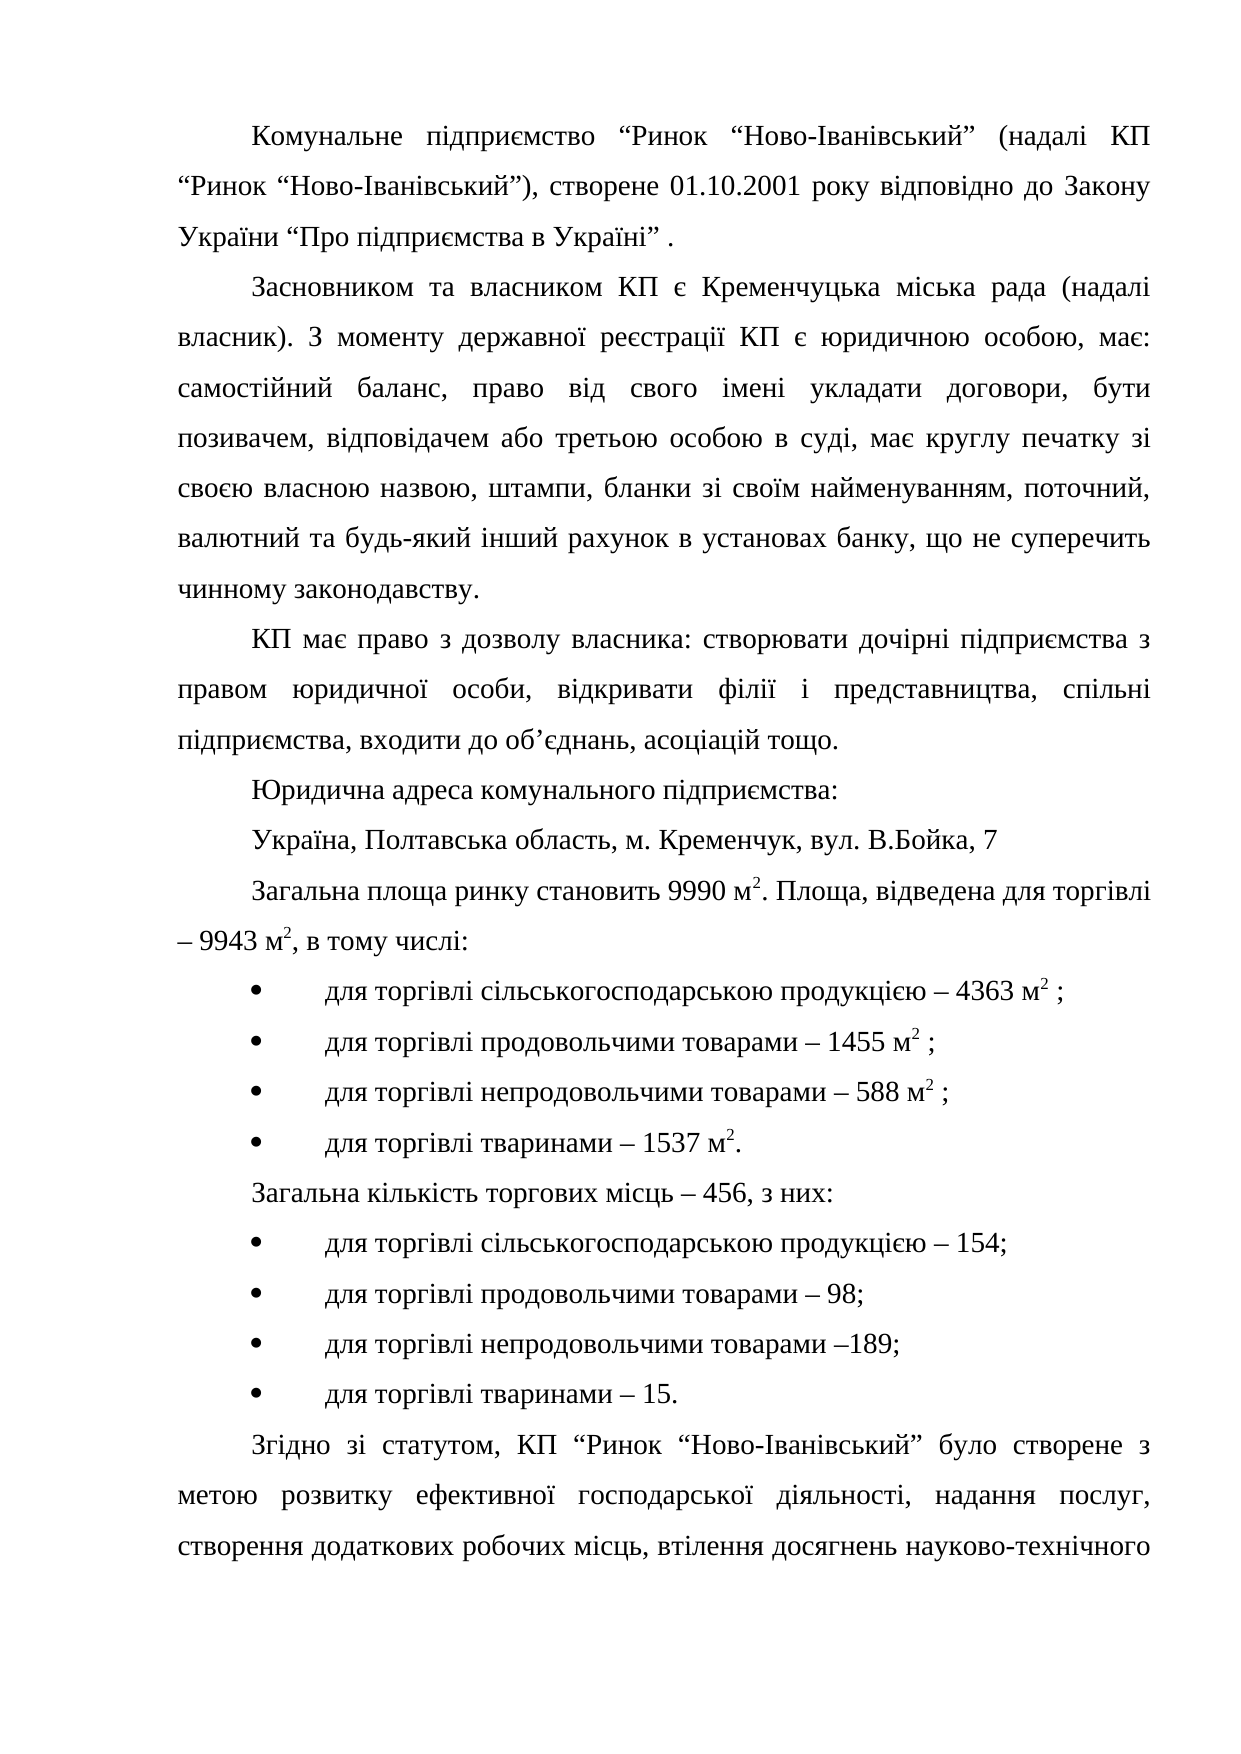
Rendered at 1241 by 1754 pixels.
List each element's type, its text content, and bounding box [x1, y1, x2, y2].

list для торгівлі продовольчими товарами – 98; [177, 1276, 1152, 1309]
text Засновником та власником КП є Кременчуцька міська рада (надалі власник). З моменту державної реєстрації КП є юридичною особою, має: самостійний баланс, право від свого імені укладати договори, бути позивачем, відповідачем або третьою особою в суді, має круглу печатку зі своєю власною назвою, штампи, бланки зі своїм найменуванням, поточний, валютний та будь-який інший рахунок в установах банку, що не суперечить чинному законодавству. [177, 269, 1152, 604]
list для торгівлі сільськогосподарською продукцією – 154; [177, 1225, 1152, 1259]
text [177, 1427, 1152, 1561]
text Юридична адреса комунального підприємства: [177, 772, 1152, 806]
list для торгівлі сільськогосподарською продукцією – ; [177, 973, 1152, 1007]
list для торгівлі непродовольчими товарами – ; [177, 1074, 1152, 1108]
list для торгівлі продовольчими товарами – ; [177, 1024, 1152, 1057]
list для торгівлі тваринами – . [177, 1125, 1152, 1158]
text КП має право з дозволу власника: створювати дочірні підприємства з правом юридичної особи, відкривати філії і представництва, спільні підприємства, входити до об’єднань, асоціацій тощо. [177, 621, 1152, 755]
text Україна, Полтавська область, м. Кременчук, вул. В.Бойка, 7 [177, 822, 1152, 856]
text Загальна площа ринку становить . Площа, відведена для торгівлі – , в тому числі: [177, 873, 1152, 957]
list для торгівлі непродовольчими товарами –189; [177, 1326, 1152, 1360]
text Комунальне підприємство “Ринок “Ново-Іванівський” (надалі КП “Ринок “Ново-Іванівський”), створене 01.10.2001 року відповідно до Закону України “Про підприємства в Україні” . [177, 118, 1152, 252]
text Загальна кількість торгових місць – 456, з них: [177, 1175, 1152, 1209]
list для торгівлі тваринами – 15. [177, 1377, 1152, 1410]
